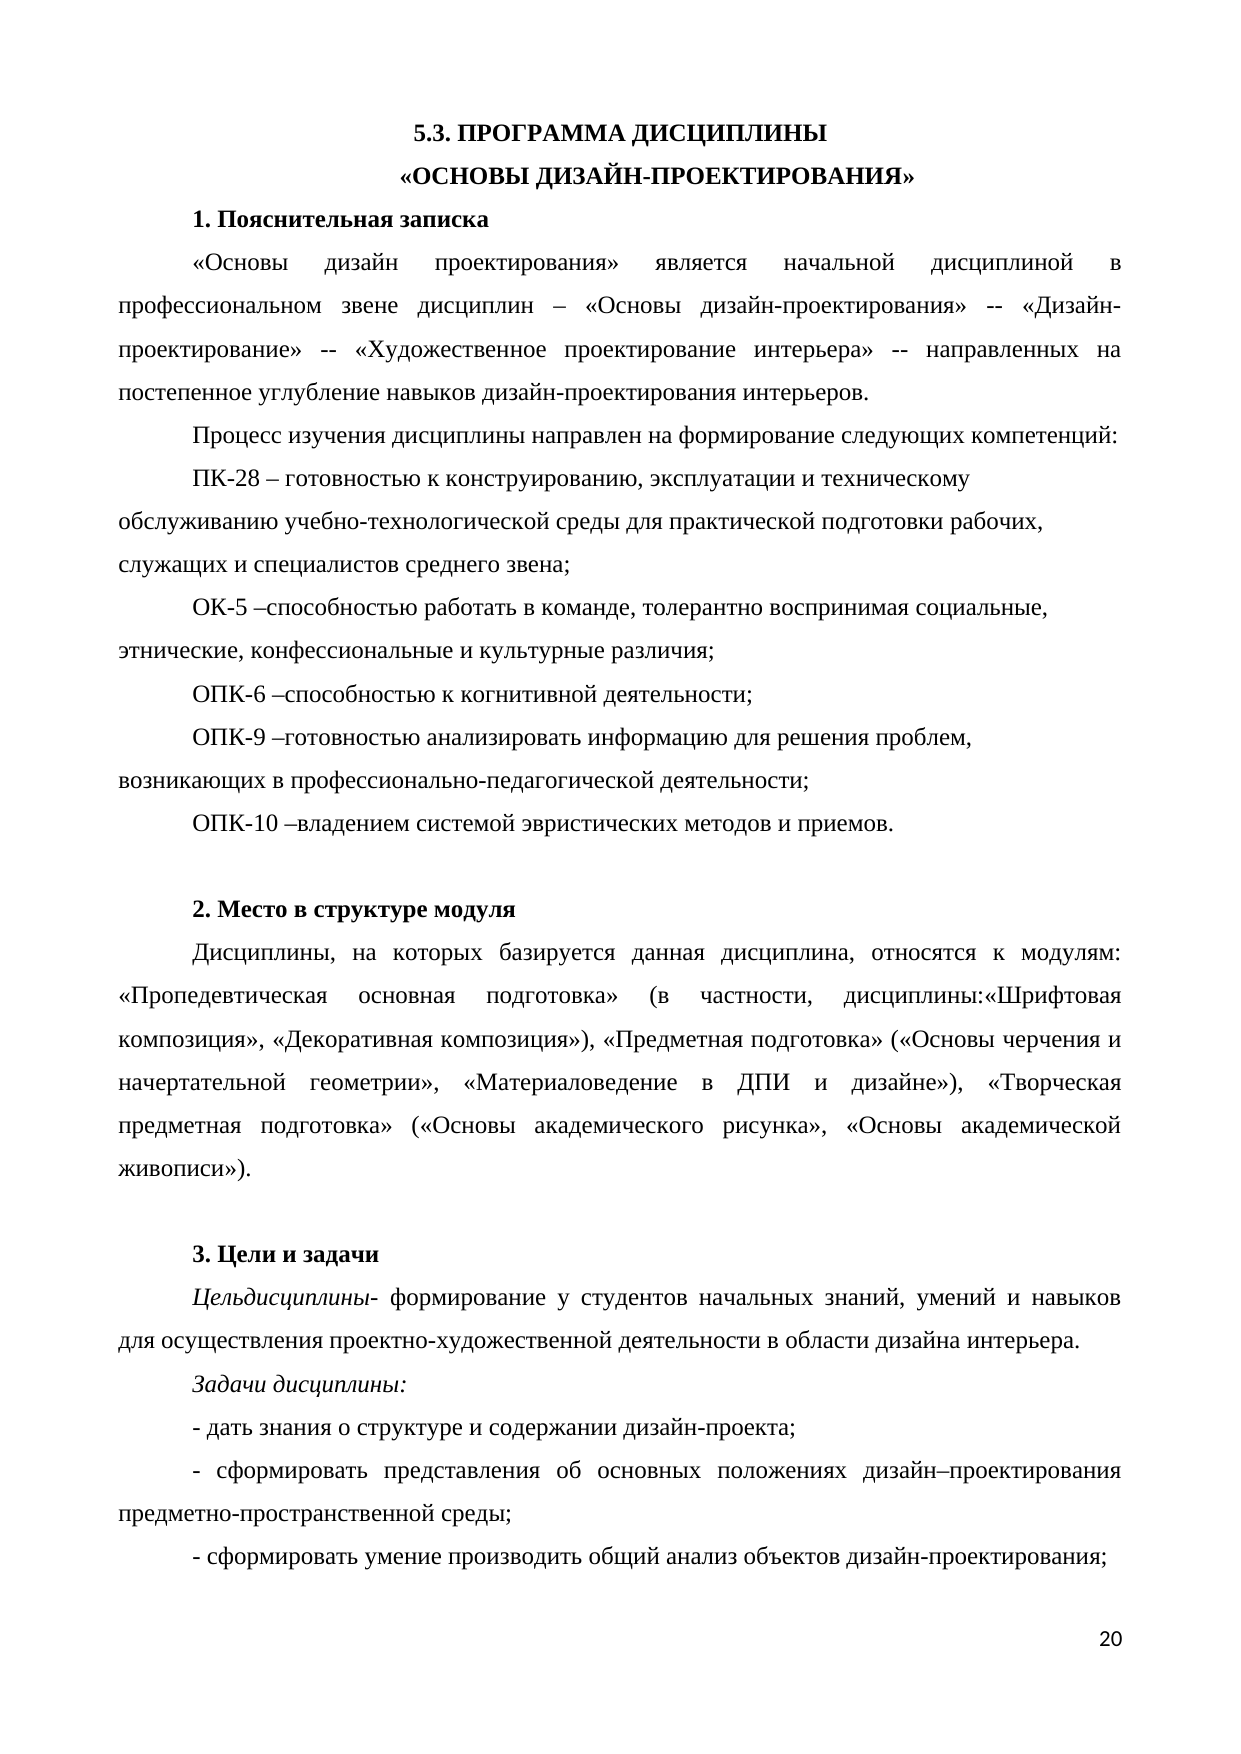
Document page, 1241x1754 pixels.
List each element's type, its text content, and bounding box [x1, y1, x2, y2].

text - дать знания о структуре и содержании дизайн-проекта; [118, 1412, 1122, 1441]
text Цельдисциплины- формирование у студентов начальных знаний, умений и навыков для осуществления проектно-художественной деятельности в области дизайна интерьера. [118, 1282, 1122, 1354]
text - сформировать представления об основных положениях дизайн–проектирования предметно-пространственной среды; [118, 1455, 1122, 1527]
text Задачи дисциплины: [118, 1369, 1122, 1397]
text Дисциплины, на которых базируется данная дисциплина, относятся к модулям: «Пропедевтическая основная подготовка» (в частности, дисциплины:«Шрифтовая композиция», «Декоративная композиция»), «Предметная подготовка» («Основы черчения и начертательной геометрии», «Материаловедение в ДПИ и дизайне»), «Творческая предметная подготовка» («Основы академического рисунка», «Основы академической живописи»). [118, 937, 1122, 1182]
text 5.3. ПРОГРАММА ДИСЦИПЛИНЫ [118, 118, 1122, 147]
text ОПК-9 –готовностью анализировать информацию для решения проблем, возникающих в профессионально-педагогической деятельности; [118, 722, 1122, 794]
text - сформировать умение производить общий анализ объектов дизайн-проектирования; [118, 1541, 1122, 1570]
text ОК-5 –способностью работать в команде, толерантно воспринимая социальные, этнические, конфессиональные и культурные различия; [118, 592, 1122, 664]
text 2. Место в структуре модуля [118, 894, 1122, 923]
text 3. Цели и задачи [118, 1239, 1122, 1268]
text ОПК-10 –владением системой эвристических методов и приемов. [118, 808, 1122, 837]
text «ОСНОВЫ ДИЗАЙН-ПРОЕКТИРОВАНИЯ» [118, 161, 1122, 190]
text ПК-28 – готовностью к конструированию, эксплуатации и техническому обслуживанию учебно-технологической среды для практической подготовки рабочих, служащих и специалистов среднего звена; [118, 463, 1122, 578]
text Процесс изучения дисциплины направлен на формирование следующих компетенций: [118, 420, 1122, 449]
text ОПК-6 –способностью к когнитивной деятельности; [118, 679, 1122, 707]
text 1. Пояснительная записка [118, 204, 1122, 233]
text «Основы дизайн проектирования» является начальной дисциплиной в профессиональном звене дисциплин – «Основы дизайн-проектирования» -- «Дизайн-проектирование» -- «Художественное проектирование интерьера» -- направленных на постепенное углубление навыков дизайн-проектирования интерьеров. [118, 247, 1122, 406]
